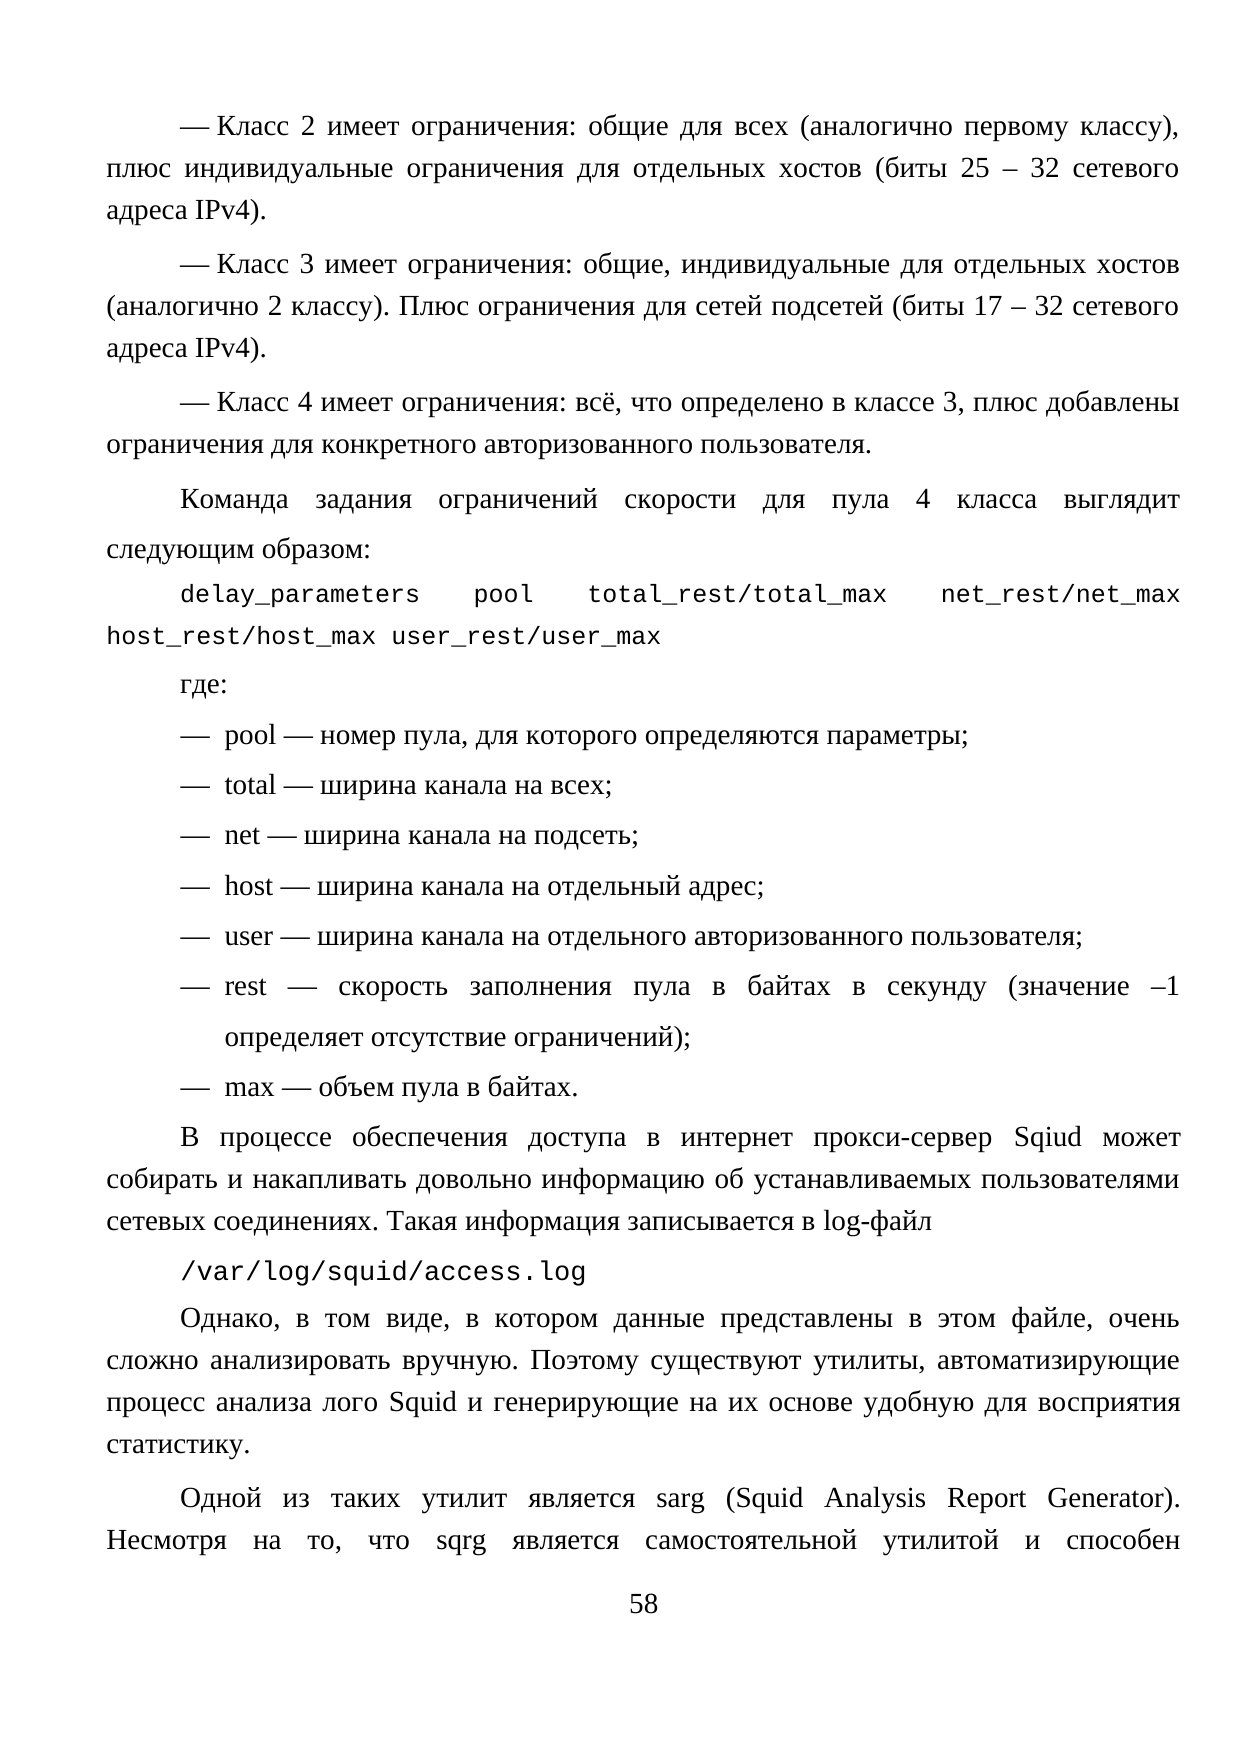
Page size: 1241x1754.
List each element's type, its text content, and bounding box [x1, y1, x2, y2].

text Команда задания ограничений скорости для пула 4 класса выглядит следующим образом: [106, 481, 1181, 565]
text /var/log/squid/access.log [106, 1257, 1181, 1288]
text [106, 1481, 1181, 1556]
text Однако, в том виде, в котором данные представлены в этом файле, очень сложно анализировать вручную. Поэтому существуют утилиты, автоматизирующие процесс анализа лого Squid и генерирующие на их основе удобную для воcприятия статистику. [106, 1301, 1181, 1460]
text — Класс 3 имеет ограничения: общие, индивидуальные для отдельных хостов (аналогично 2 классу). Плюс ограничения для сетей подсетей (биты 17 – 32 сетевого адреса IPv4). [106, 246, 1181, 364]
text — Класс 2 имеет ограничения: общие для всех (аналогично первому классу), плюс индивидуальные ограничения для отдельных хостов (биты 25 – 32 сетевого адреса IPv4). [106, 108, 1181, 226]
list total — ширина канала на всех; [209, 767, 1181, 801]
list user — ширина канала на отдельного авторизованного пользователя; [209, 918, 1181, 952]
list rest — скорость заполнения пула в байтах в секунду (значение –1 определяет отсутствие ограничений); [209, 968, 1181, 1052]
text В процессе обеспечения доступа в интернет прокси-сервер Sqiud может собирать и накапливать довольно информацию об устанавливаемых пользователями сетевых соединениях. Такая информация записывается в log-файл [106, 1119, 1181, 1237]
text — Класс 4 имеет ограничения: всё, что определено в классе 3, плюс добавлены ограничения для конкретного авторизованного пользователя. [106, 384, 1181, 460]
list net — ширина канала на подсеть; [209, 817, 1181, 851]
text где: [106, 666, 1181, 700]
list host — ширина канала на отдельный адрес; [209, 868, 1181, 901]
list pool — номер пула, для которого определяются параметры; [209, 717, 1181, 750]
text delay_parameters pool total_rest/total_max net_rest/net_max host_rest/host_max user_rest/user_max [106, 581, 1181, 652]
list max — объем пула в байтах. [209, 1069, 1181, 1102]
